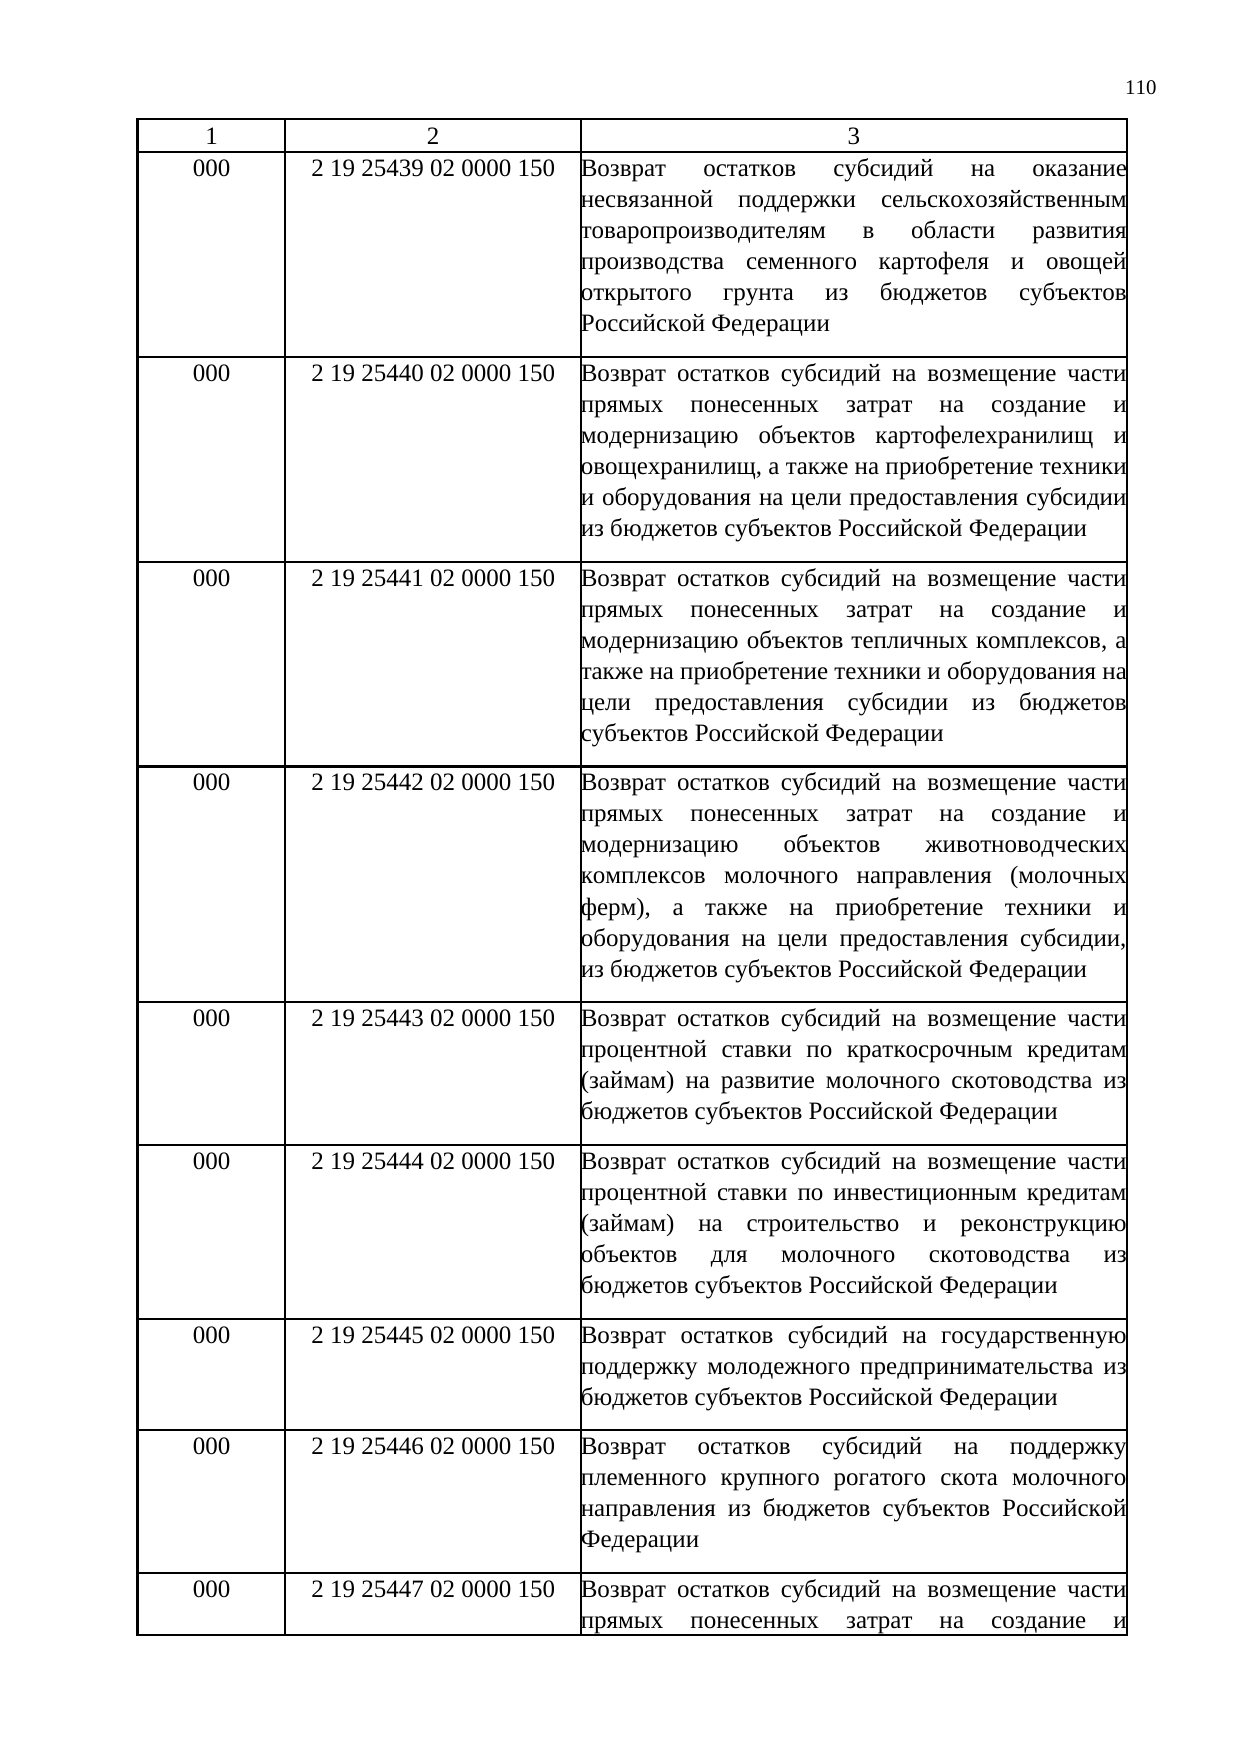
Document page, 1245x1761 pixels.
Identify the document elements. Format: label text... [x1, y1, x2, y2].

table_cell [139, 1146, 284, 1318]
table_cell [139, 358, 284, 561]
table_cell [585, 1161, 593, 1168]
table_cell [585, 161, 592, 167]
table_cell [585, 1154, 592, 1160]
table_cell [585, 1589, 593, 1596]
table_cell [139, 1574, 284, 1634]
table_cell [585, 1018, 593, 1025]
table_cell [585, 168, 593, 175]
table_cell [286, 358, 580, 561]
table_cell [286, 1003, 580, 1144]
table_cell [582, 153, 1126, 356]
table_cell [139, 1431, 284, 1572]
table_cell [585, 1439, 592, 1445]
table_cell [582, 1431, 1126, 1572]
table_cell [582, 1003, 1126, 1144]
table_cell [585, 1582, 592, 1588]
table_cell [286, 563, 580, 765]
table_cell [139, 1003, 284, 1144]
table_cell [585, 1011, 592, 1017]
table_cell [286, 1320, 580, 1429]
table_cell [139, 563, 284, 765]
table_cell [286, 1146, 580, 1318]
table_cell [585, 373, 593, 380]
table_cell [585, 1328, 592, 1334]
table_header 2 [286, 120, 580, 151]
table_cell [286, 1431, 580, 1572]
table_header 1 [139, 120, 284, 151]
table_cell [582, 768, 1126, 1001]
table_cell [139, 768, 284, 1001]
table_header 3 [582, 120, 1126, 151]
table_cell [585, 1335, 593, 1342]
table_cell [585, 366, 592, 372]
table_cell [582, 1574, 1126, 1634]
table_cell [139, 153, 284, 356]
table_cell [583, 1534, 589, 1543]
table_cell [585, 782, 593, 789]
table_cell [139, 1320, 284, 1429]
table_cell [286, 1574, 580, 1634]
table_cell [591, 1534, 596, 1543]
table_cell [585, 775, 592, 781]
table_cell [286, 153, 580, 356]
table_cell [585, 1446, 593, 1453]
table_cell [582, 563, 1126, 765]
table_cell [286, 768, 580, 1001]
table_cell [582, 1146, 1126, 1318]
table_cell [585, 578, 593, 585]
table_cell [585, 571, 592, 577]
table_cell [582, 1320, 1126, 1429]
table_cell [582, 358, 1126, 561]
